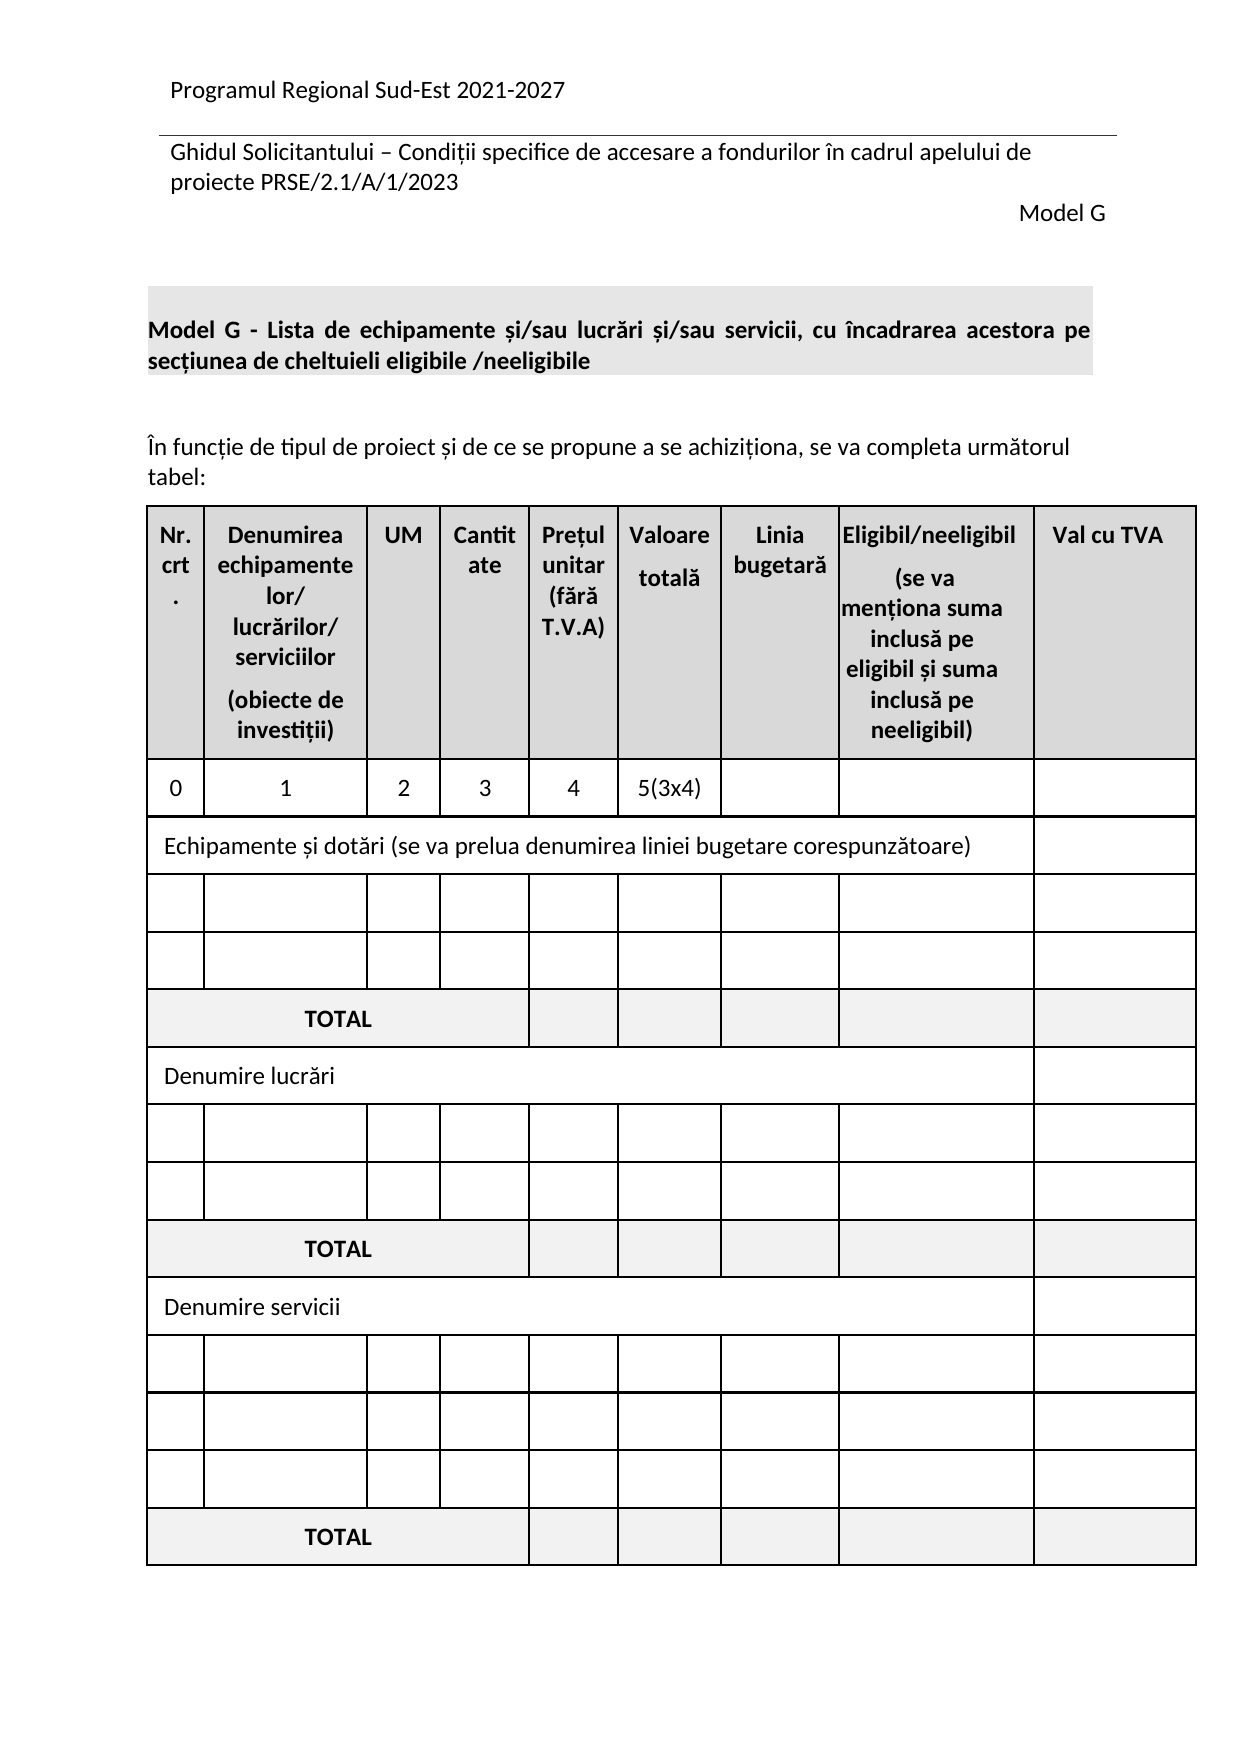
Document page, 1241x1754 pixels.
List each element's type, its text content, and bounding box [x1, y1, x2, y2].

table_header Cantitate [441, 507, 528, 758]
table_cell [840, 875, 1033, 931]
table_cell [148, 1451, 203, 1507]
table_cell [148, 1163, 203, 1218]
table_cell [205, 1105, 366, 1161]
table_cell [1035, 1451, 1195, 1507]
table_cell [619, 933, 720, 988]
table_cell [530, 990, 617, 1046]
table_cell [722, 1451, 838, 1507]
table_cell [840, 1336, 1033, 1391]
table_cell [722, 1509, 838, 1564]
table_cell [441, 1451, 528, 1507]
table_cell TOTAL [148, 1221, 528, 1276]
table_cell [368, 1105, 439, 1161]
table_cell [205, 1451, 366, 1507]
table_cell 5(3x4) [619, 760, 720, 815]
table_cell [722, 990, 838, 1046]
table_cell [840, 1105, 1033, 1161]
table_cell [1035, 1163, 1195, 1218]
table_cell [441, 1336, 528, 1391]
table_cell [1035, 760, 1195, 815]
table_cell [530, 1163, 617, 1218]
table_cell [368, 1163, 439, 1218]
table_cell [1035, 1509, 1195, 1564]
table_cell [368, 1451, 439, 1507]
table_cell [205, 1163, 366, 1218]
table_cell [530, 1221, 617, 1276]
table_cell [722, 760, 838, 815]
table_cell [619, 875, 720, 931]
table_cell [840, 1221, 1033, 1276]
table_cell TOTAL [148, 990, 528, 1046]
table_cell [722, 1105, 838, 1161]
table_cell [441, 875, 528, 931]
table_cell [722, 933, 838, 988]
table_cell [619, 1221, 720, 1276]
table_cell [205, 875, 366, 931]
table_cell [148, 1394, 203, 1449]
table_cell [205, 1394, 366, 1449]
table_cell [840, 1394, 1033, 1449]
table_cell [148, 1336, 203, 1391]
table_cell [368, 1336, 439, 1391]
table_cell [1035, 1221, 1195, 1276]
table_cell [530, 1336, 617, 1391]
table_cell 1 [205, 760, 366, 815]
table_cell [148, 1105, 203, 1161]
table_cell [441, 1163, 528, 1218]
table_cell [441, 933, 528, 988]
table_cell [368, 933, 439, 988]
table_cell [840, 990, 1033, 1046]
table_cell [840, 1509, 1033, 1564]
table_cell [722, 1394, 838, 1449]
table_cell [722, 1163, 838, 1218]
table_cell [148, 875, 203, 931]
table_header Valoare totală [619, 507, 720, 758]
table_cell [530, 1509, 617, 1564]
table_cell [619, 1509, 720, 1564]
table_cell [619, 1394, 720, 1449]
table_header Nr. crt. [148, 507, 203, 758]
table_cell [840, 1451, 1033, 1507]
table_cell [368, 1394, 439, 1449]
table_cell [441, 1105, 528, 1161]
table_header Preţul unitar (fără T.V.A) [530, 507, 617, 758]
table_cell [1035, 875, 1195, 931]
table_cell [530, 1105, 617, 1161]
table_cell [441, 1394, 528, 1449]
list Model G - Lista de echipamente și/sau lucrări și/sau servicii, cu încadrarea acestora pe secțiunea de cheltuieli eligibile /neeligibile [148, 314, 1093, 375]
table_cell [840, 1163, 1033, 1218]
table_cell [619, 990, 720, 1046]
table_cell [530, 933, 617, 988]
table_header UM [368, 507, 439, 758]
table_cell [1035, 1336, 1195, 1391]
table_cell [619, 1336, 720, 1391]
table_cell Denumire servicii [148, 1278, 1033, 1334]
table_cell [619, 1451, 720, 1507]
table_cell [1035, 990, 1195, 1046]
text În funcţie de tipul de proiect şi de ce se propune a se achiziţiona, se va completa următorul tabel: [148, 431, 1093, 492]
table_cell [1035, 818, 1195, 873]
table_header Linia bugetară [722, 507, 838, 758]
table_cell [619, 1163, 720, 1218]
table_cell [530, 1394, 617, 1449]
table_cell TOTAL [148, 1509, 528, 1564]
table_cell 0 [148, 760, 203, 815]
table_header Val cu TVA [1035, 507, 1195, 758]
table_cell [1035, 1278, 1195, 1334]
table_cell [530, 875, 617, 931]
table_cell [205, 1336, 366, 1391]
table_cell [840, 933, 1033, 988]
table_cell [840, 760, 1033, 815]
table_cell Denumire lucrări [148, 1048, 1033, 1103]
table_cell [722, 1336, 838, 1391]
table_cell [368, 875, 439, 931]
table_header Eligibil/neeligibil (se va menţiona suma inclusă pe eligibil şi suma inclusă pe neeligibil) [840, 507, 1033, 758]
table_cell [1035, 1105, 1195, 1161]
table_cell [1035, 933, 1195, 988]
table_cell [205, 933, 366, 988]
table_cell [148, 933, 203, 988]
table_cell [1035, 1394, 1195, 1449]
table_cell [722, 1221, 838, 1276]
table_cell [619, 1105, 720, 1161]
table_cell 4 [530, 760, 617, 815]
table_cell 2 [368, 760, 439, 815]
table_cell 3 [441, 760, 528, 815]
table_cell [1035, 1048, 1195, 1103]
table_cell Echipamente şi dotări (se va prelua denumirea liniei bugetare corespunzătoare) [148, 818, 1033, 873]
table_cell [722, 875, 838, 931]
table_header Denumirea echipamentelor/ lucrărilor/ serviciilor (obiecte de investiții) [205, 507, 366, 758]
table_cell [530, 1451, 617, 1507]
